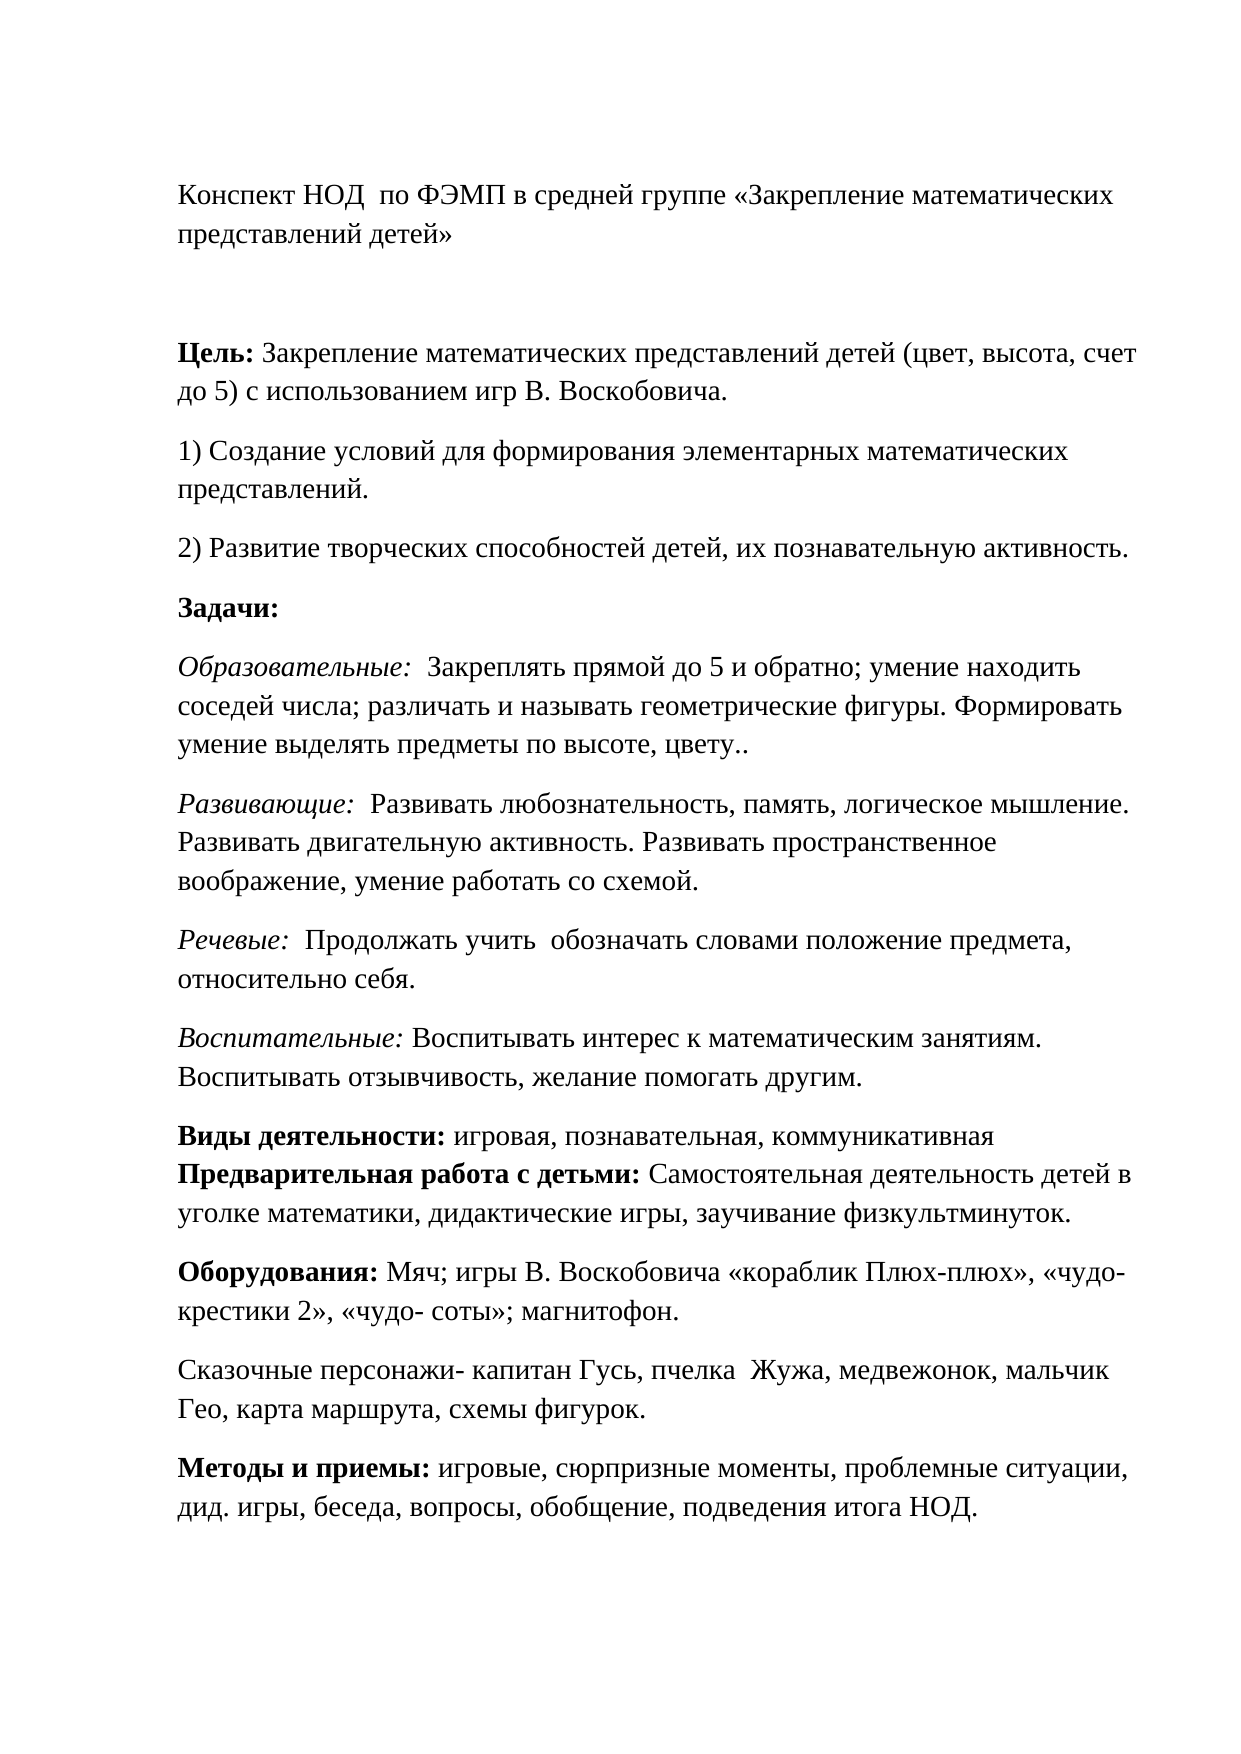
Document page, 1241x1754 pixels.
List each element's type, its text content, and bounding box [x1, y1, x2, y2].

text Воспитательные: Воспитывать интерес к математическим занятиям. Воспитывать отзывчивость, желание помогать другим. [177, 1020, 1152, 1092]
text 2) Развитие творческих способностей детей, их познавательную активность. [177, 531, 1152, 564]
text Конспект НОД по ФЭМП в средней группе «Закрепление математических представлений детей» [177, 177, 1152, 249]
text Задачи: [177, 590, 1152, 623]
text Виды деятельности: игровая, познавательная, коммуникативная Предварительная работа с детьми: Самостоятельная деятельность детей в уголке математики, дидактические игры, заучивание физкультминуток. [177, 1118, 1152, 1229]
text Методы и приемы: игровые, сюрпризные моменты, проблемные ситуации, дид. игры, беседа, вопросы, обобщение, подведения итога НОД. [177, 1450, 1152, 1522]
text Развивающие: Развивать любознательность, память, логическое мышление. Развивать двигательную активность. Развивать пространственное воображение, умение работать со схемой. [177, 786, 1152, 896]
text Сказочные персонажи- капитан Гусь, пчелка Жужа, медвежонок, мальчик Гео, карта маршрута, схемы фигурок. [177, 1352, 1152, 1424]
text Цель: Закрепление математических представлений детей (цвет, высота, счет до 5) с использованием игр В. Воскобовича. [177, 335, 1152, 407]
text Оборудования: Мяч; игры В. Воскобовича «кораблик Плюх-плюх», «чудо- крестики 2», «чудо- соты»; магнитофон. [177, 1254, 1152, 1327]
text Образовательные: Закреплять прямой до 5 и обратно; умение находить соседей числа; различать и называть геометрические фигуры. Формировать умение выделять предметы по высоте, цвету.. [177, 649, 1152, 760]
text Речевые: Продолжать учить обозначать словами положение предмета, относительно себя. [177, 922, 1152, 994]
text 1) Создание условий для формирования элементарных математических представлений. [177, 433, 1152, 505]
